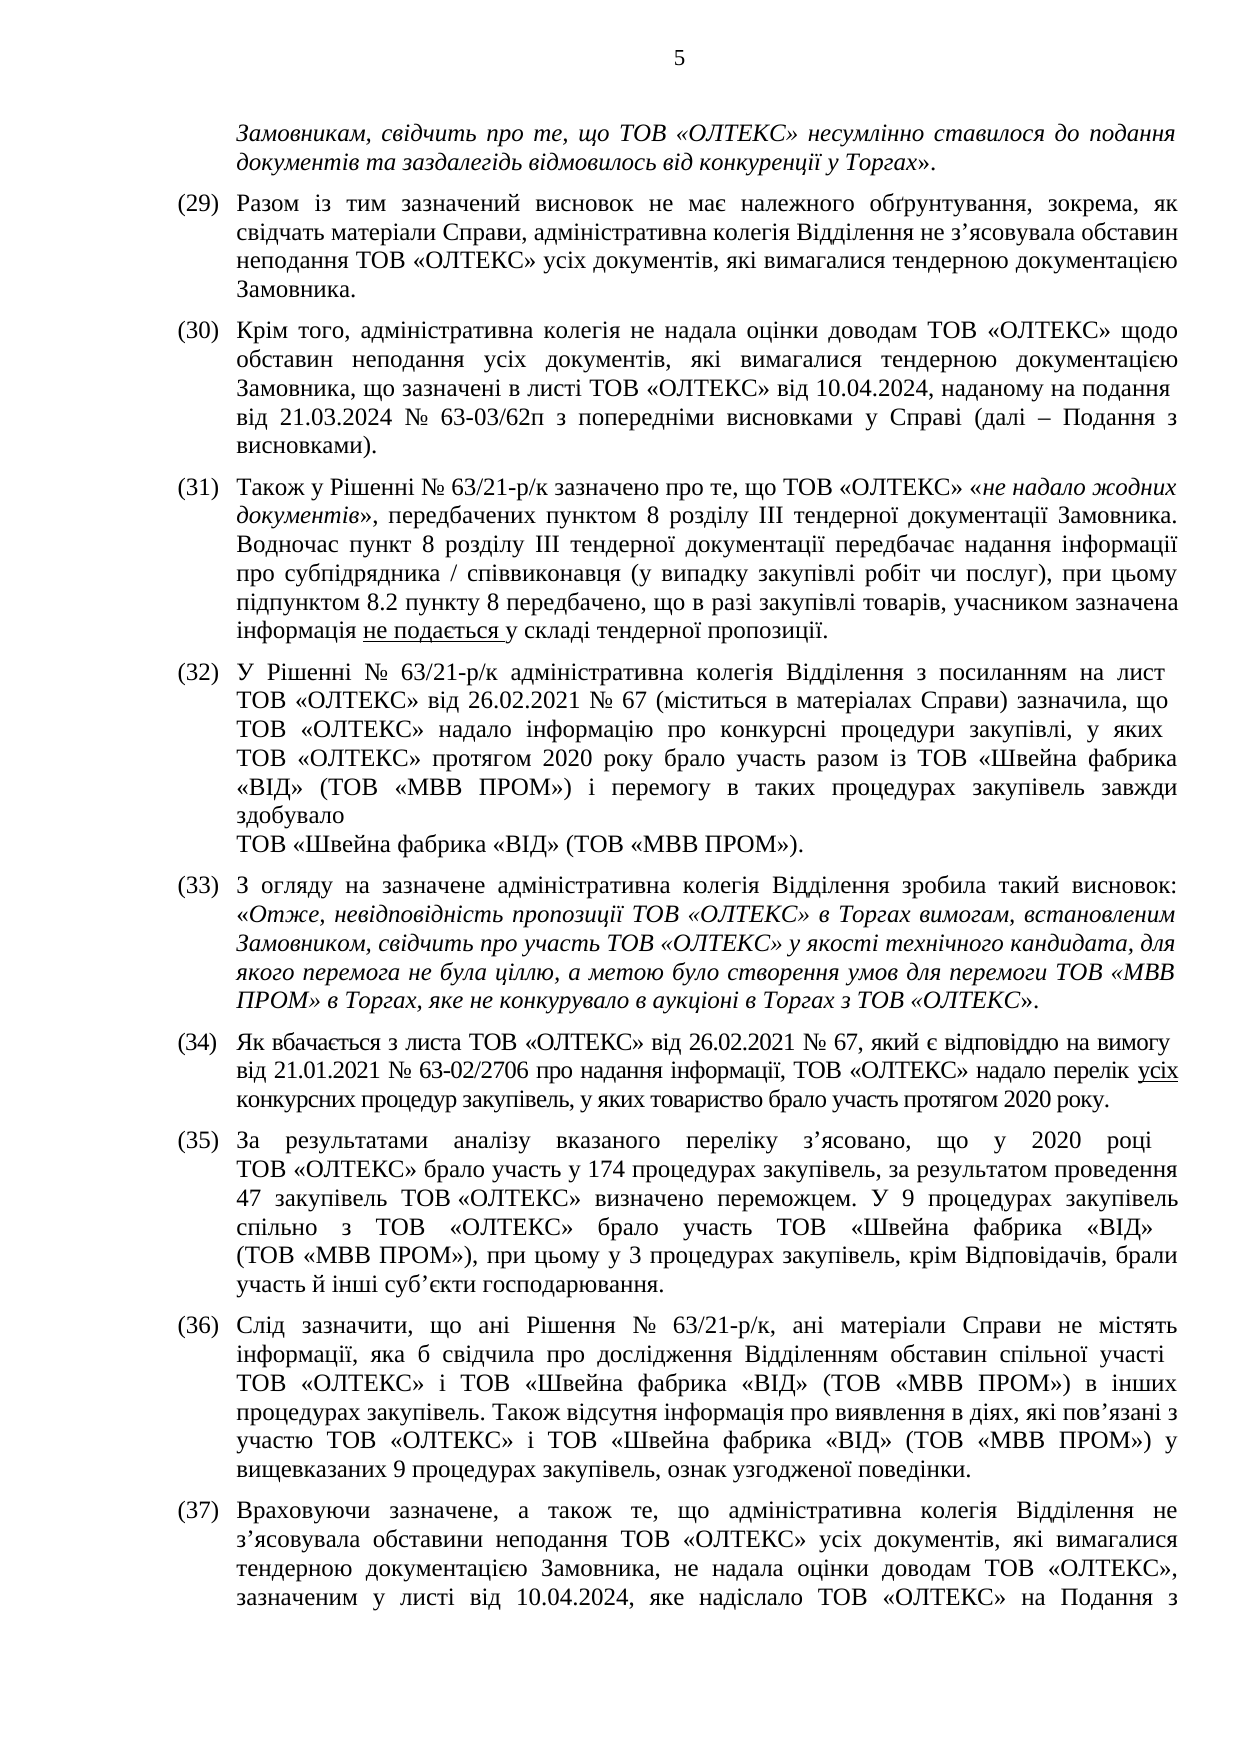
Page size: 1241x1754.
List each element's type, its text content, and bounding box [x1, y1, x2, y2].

list Крім того, адміністративна колегія не надала оцінки доводам ТОВ «ОЛТЕКС» щодо обставин неподання усіх документів, які вимагалися тендерною документацією Замовника, що зазначені в листі ТОВ «ОЛТЕКС» від 10.04.2024, наданому на подання від 21.03.2024 № 63-03/62п з попередніми висновками у Справі (далі – Подання з висновками). [177, 316, 1179, 459]
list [177, 118, 1179, 176]
list Також у Рішенні № 63/21-р/к зазначено про те, що ТОВ «ОЛТЕКС» «не надало жодних документів», передбачених пунктом 8 розділу ІІІ тендерної документації Замовника. Водночас пункт 8 розділу ІІІ тендерної документації передбачає надання інформації про субпідрядника / співвиконавця (у випадку закупівлі робіт чи послуг), при цьому підпунктом 8.2 пункту 8 передбачено, що в разі закупівлі товарів, учасником зазначена інформація не подається у складі тендерної пропозиції. [177, 472, 1179, 644]
list У Рішенні № 63/21-р/к адміністративна колегія Відділення з посиланням на лист ТОВ «ОЛТЕКС» від 26.02.2021 № 67 (міститься в матеріалах Справи) зазначила, що ТОВ «ОЛТЕКС» надало інформацію про конкурсні процедури закупівлі, у яких ТОВ «ОЛТЕКС» протягом 2020 року брало участь разом із ТОВ «Швейна фабрика «ВІД» (ТОВ «МВВ ПРОМ») і перемогу в таких процедурах закупівель завжди здобувало ТОВ «Швейна фабрика «ВІД» (ТОВ «МВВ ПРОМ»). [177, 657, 1179, 858]
list Як вбачається з листа ТОВ «ОЛТЕКС» від 26.02.2021 № 67, який є відповіддю на вимогу від 21.01.2021 № 63-02/2706 про надання інформації, ТОВ «ОЛТЕКС» надало перелік усіх конкурсних процедур закупівель, у яких товариство брало участь протягом 2020 року. [177, 1027, 1179, 1113]
list За результатами аналізу вказаного переліку з’ясовано, що у 2020 році ТОВ «ОЛТЕКС» брало участь у 174 процедурах закупівель, за результатом проведення 47 закупівель ТОВ «ОЛТЕКС» визначено переможцем. У 9 процедурах закупівель спільно з ТОВ «ОЛТЕКС» брало участь ТОВ «Швейна фабрика «ВІД» (ТОВ «МВВ ПРОМ»), при цьому у 3 процедурах закупівель, крім Відповідачів, брали участь й інші суб’єкти господарювання. [177, 1126, 1179, 1298]
list З огляду на зазначене адміністративна колегія Відділення зробила такий висновок: «Отже, невідповідність пропозиції ТОВ «ОЛТЕКС» в Торгах вимогам, встановленим Замовником, свідчить про участь ТОВ «ОЛТЕКС» у якості технічного кандидата, для якого перемога не була ціллю, а метою було створення умов для перемоги ТОВ «МВВ ПРОМ» в Торгах, яке не конкурувало в аукціоні в Торгах з ТОВ «ОЛТЕКС». [177, 871, 1179, 1014]
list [177, 1496, 1179, 1611]
list Разом із тим зазначений висновок не має належного обґрунтування, зокрема, як свідчать матеріали Справи, адміністративна колегія Відділення не з’ясовувала обставин неподання ТОВ «ОЛТЕКС» усіх документів, які вимагалися тендерною документацією Замовника. [177, 188, 1179, 303]
list Слід зазначити, що ані Рішення № 63/21-р/к, ані матеріали Справи не містять інформації, яка б свідчила про дослідження Відділенням обставин спільної участі ТОВ «ОЛТЕКС» і ТОВ «Швейна фабрика «ВІД» (ТОВ «МВВ ПРОМ») в інших процедурах закупівель. Також відсутня інформація про виявлення в діях, які пов’язані з участю ТОВ «ОЛТЕКС» і ТОВ «Швейна фабрика «ВІД» (ТОВ «МВВ ПРОМ») у вищевказаних 9 процедурах закупівель, ознак узгодженої поведінки. [177, 1311, 1179, 1483]
